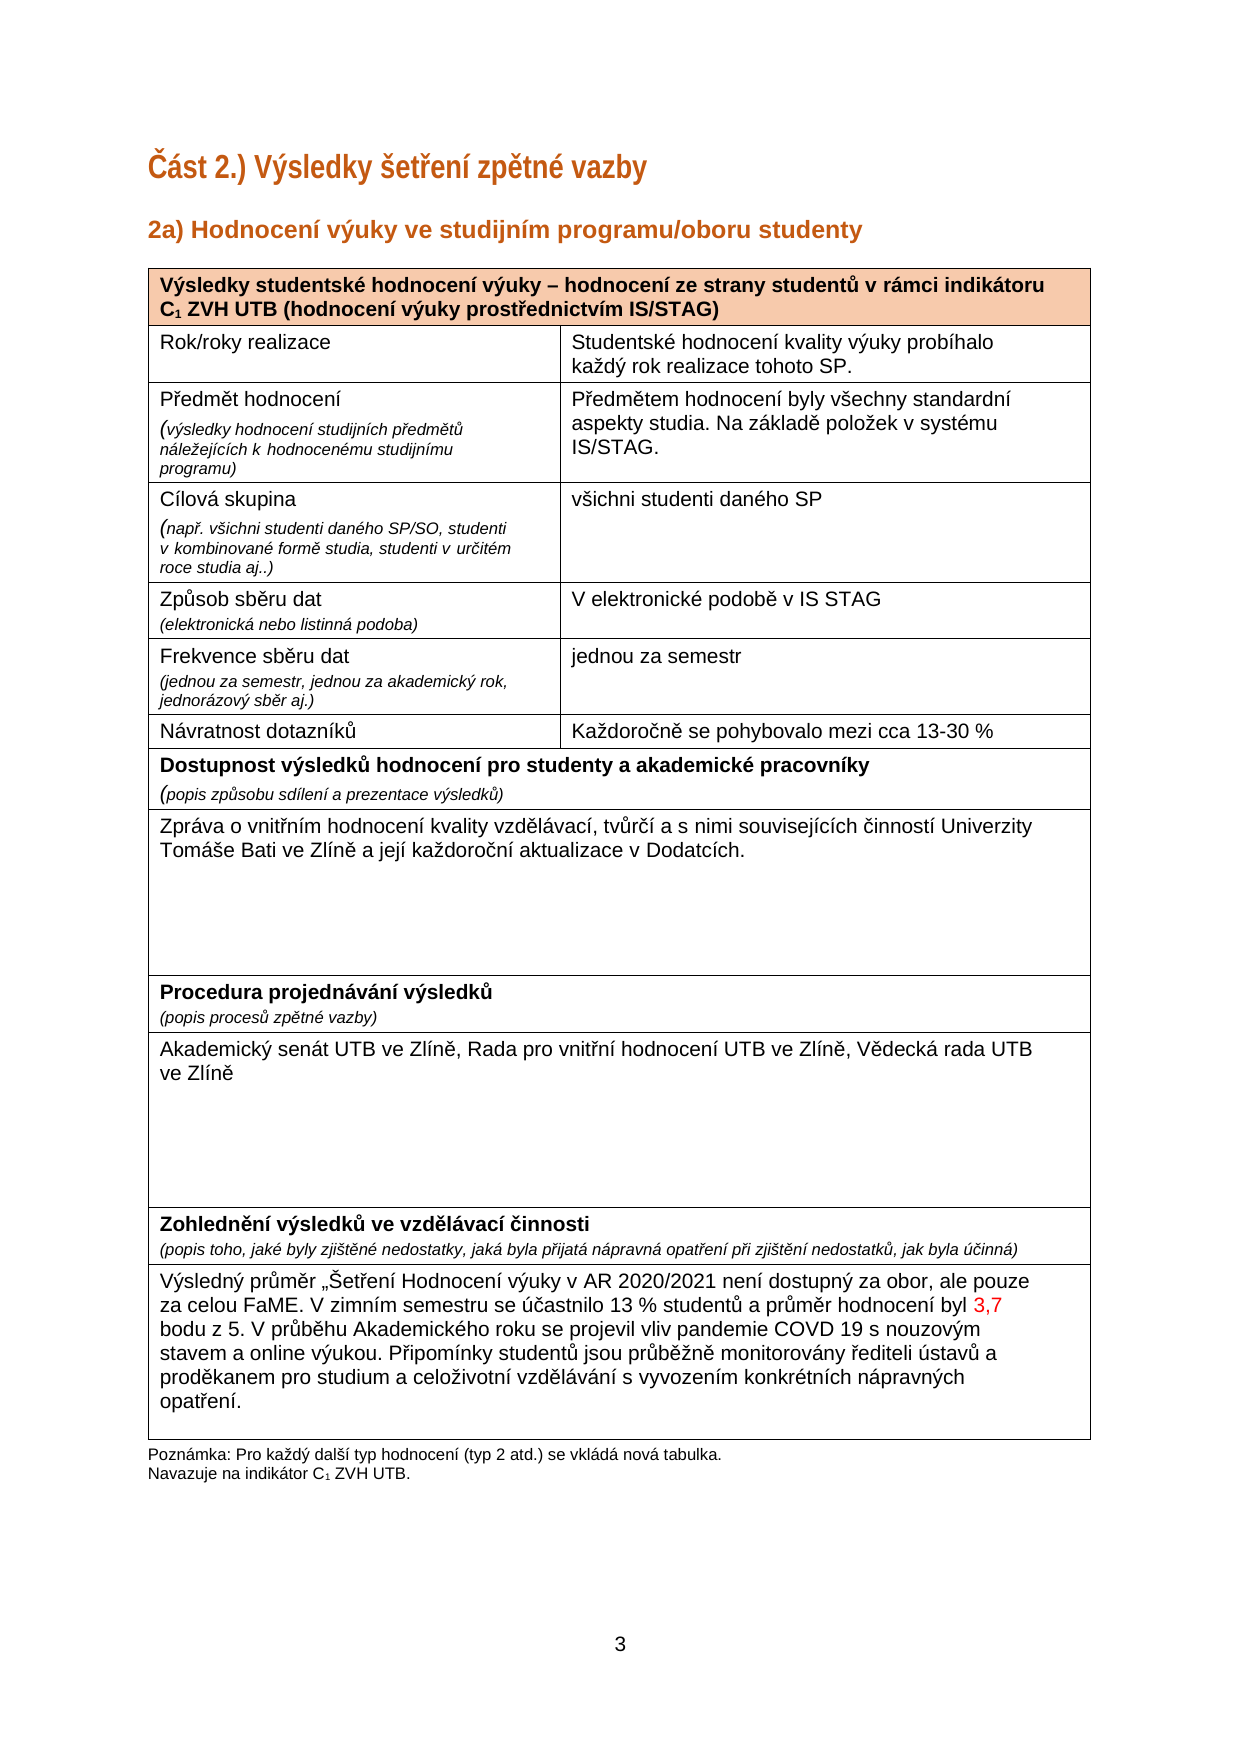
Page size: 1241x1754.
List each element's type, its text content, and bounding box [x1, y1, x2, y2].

text Poznámka: Pro každý další typ hodnocení (typ 2 atd.) se vkládá nová tabulka. [148, 1444, 1063, 1463]
table_cell Frekvence sběru dat (jednou za semestr, jednou za akademický rok, jednorázový sběr aj.) [149, 639, 560, 714]
table_cell Studentské hodnocení kvality výuky probíhalo každý rok realizace tohoto SP. [561, 326, 1090, 382]
table_cell Akademický senát UTB ve Zlíně, Rada pro vnitřní hodnocení UTB ve Zlíně, Vědecká rada UTB ve Zlíně [149, 1033, 1090, 1207]
table_cell jednou za semestr [561, 639, 1090, 714]
table_cell Předmět hodnocení (výsledky hodnocení studijních předmětů náležejících k hodnocenému studijnímu programu) [149, 383, 560, 482]
table_cell Návratnost dotazníků [149, 715, 560, 747]
table_cell Způsob sběru dat (elektronická nebo listinná podoba) [149, 583, 560, 638]
table_cell Předmětem hodnocení byly všechny standardní aspekty studia. Na základě položek v systému IS/STAG. [561, 383, 1090, 482]
table_header Výsledky studentské hodnocení výuky – hodnocení ze strany studentů v rámci indikátoru C1 ZVH UTB (hodnocení výuky prostřednictvím IS/STAG) [149, 269, 1090, 325]
table_cell Dostupnost výsledků hodnocení pro studenty a akademické pracovníky (popis způsobu sdílení a prezentace výsledků) [149, 749, 1090, 809]
table_cell Procedura projednávání výsledků (popis procesů zpětné vazby) [149, 976, 1090, 1032]
table_cell Rok/roky realizace [149, 326, 560, 382]
text Navazuje na indikátor C1 ZVH UTB. [148, 1463, 1092, 1483]
table_cell Cílová skupina (např. všichni studenti daného SP/SO, studenti v kombinované formě studia, studenti v určitém roce studia aj..) [149, 483, 560, 582]
table_cell Zohlednění výsledků ve vzdělávací činnosti (popis toho, jaké byly zjištěné nedostatky, jaká byla přijatá nápravná opatření při zjištění nedostatků, jak byla účinná) [149, 1208, 1090, 1263]
table_cell všichni studenti daného SP [561, 483, 1090, 582]
text Část 2.) Výsledky šetření zpětné vazby [148, 148, 1063, 186]
text 2a) Hodnocení výuky ve studijním programu/oboru studenty [148, 215, 1045, 243]
table_cell Zpráva o vnitřním hodnocení kvality vzdělávací, tvůrčí a s nimi souvisejících činností Univerzity Tomáše Bati ve Zlíně a její každoroční aktualizace v Dodatcích. [149, 810, 1090, 975]
table_cell V elektronické podobě v IS STAG [561, 583, 1090, 638]
table_cell Výsledný průměr „Šetření Hodnocení výuky v AR 2020/2021 není dostupný za obor, ale pouze za celou FaME. V zimním semestru se účastnilo 13 % studentů a průměr hodnocení byl 3,7 bodu z 5. V průběhu Akademického roku se projevil vliv pandemie COVD 19 s nouzovým stavem a online výukou. Připomínky studentů jsou průběžně monitorovány řediteli ústavů a proděkanem pro studium a celoživotní vzdělávání s vyvozením konkrétních nápravných opatření. [149, 1265, 1090, 1439]
table_cell Každoročně se pohybovalo mezi cca 13-30 % [561, 715, 1090, 747]
